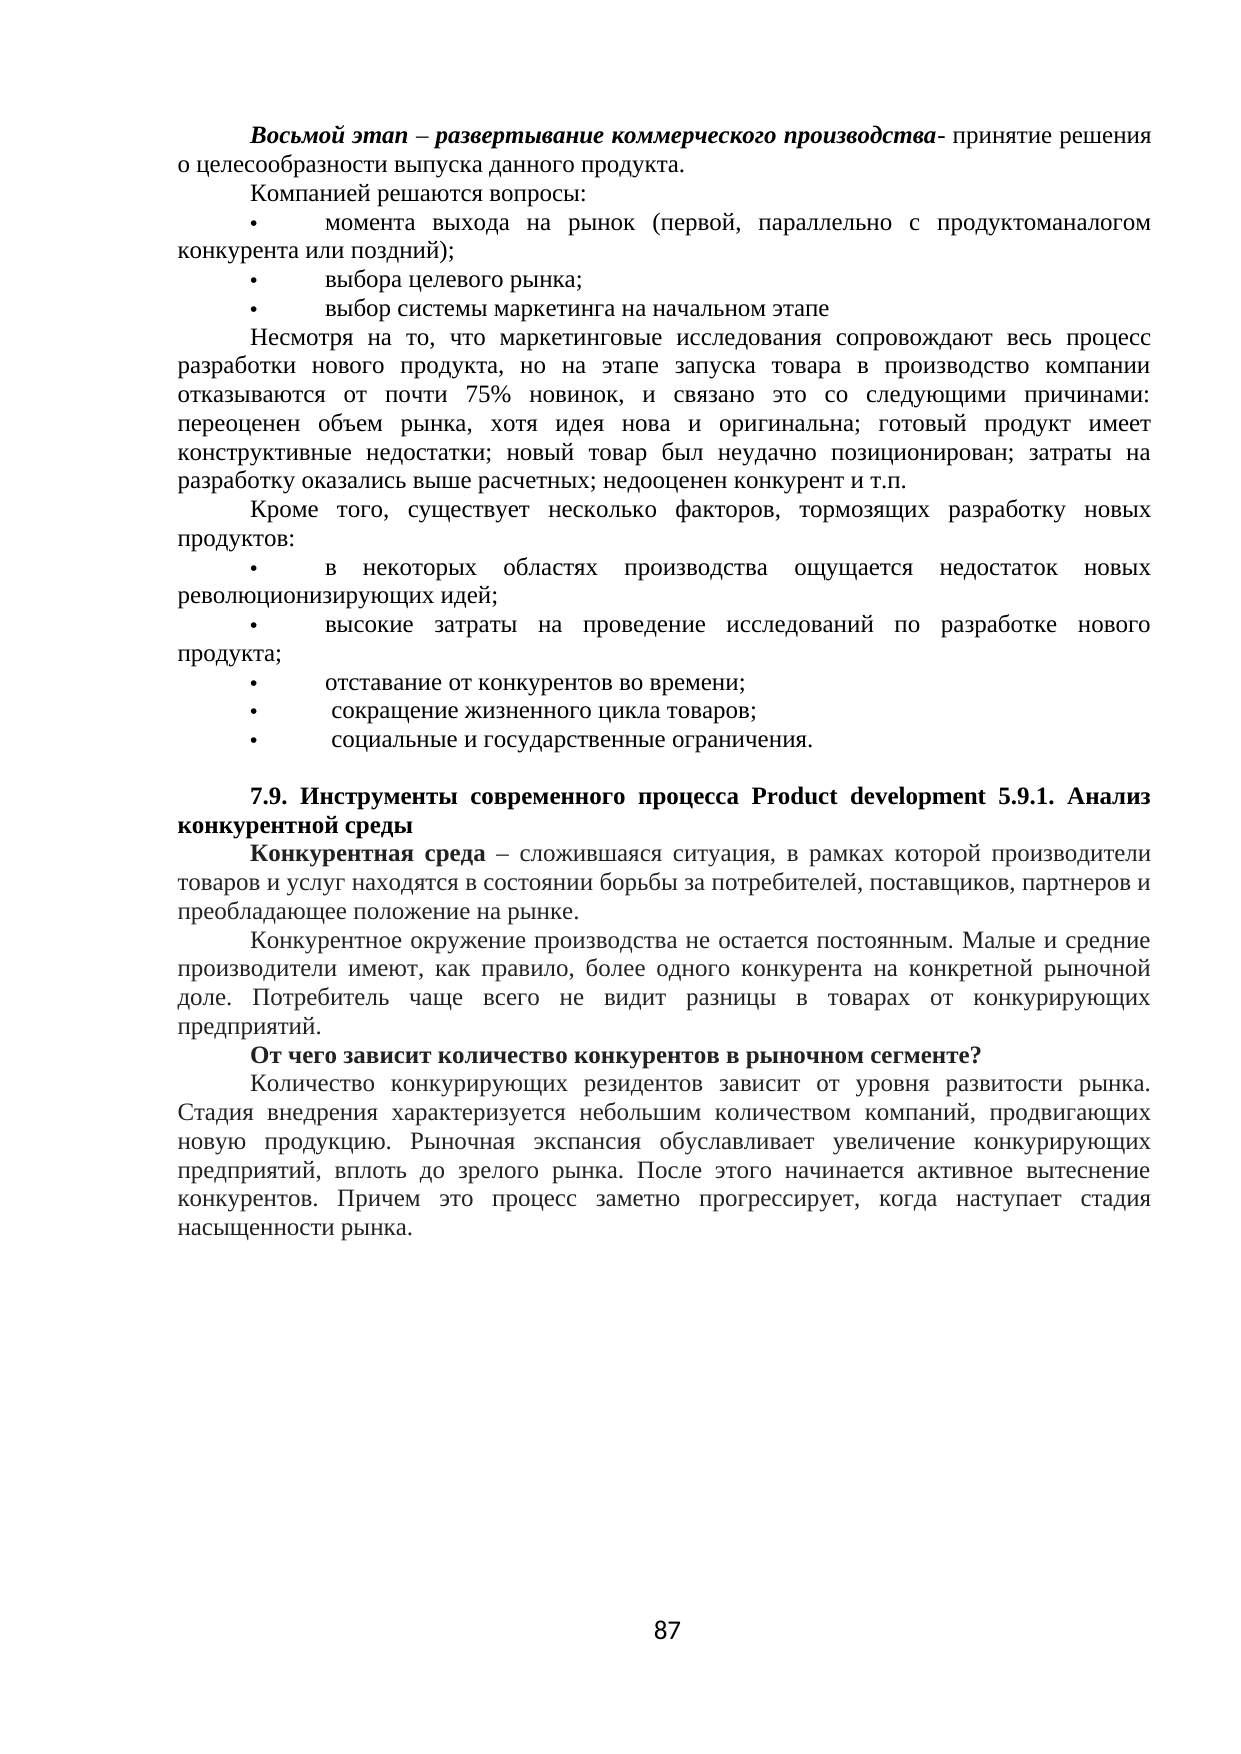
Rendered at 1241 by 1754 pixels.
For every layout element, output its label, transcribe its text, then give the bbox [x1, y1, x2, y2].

list сокращение жизненного цикла товаров; [177, 696, 1152, 724]
text Конкурентное окружение производства не остается постоянным. Малые и средние производители имеют, как правило, более одного конкурента на конкретной рыночной доле. Потребитель чаще всего не видит разницы в товарах от конкурирующих предприятий. [177, 925, 1152, 1040]
text От чего зависит количество конкурентов в рыночном сегменте? [177, 1040, 1152, 1068]
text Кроме того, существует несколько факторов, тормозящих разработку новых продуктов: [177, 494, 1152, 552]
list момента выхода на рынок (первой, параллельно с продуктоманалогом конкурента или поздний); [177, 207, 1152, 264]
list выбор системы маркетинга на начальном этапе [177, 293, 1152, 322]
text 7.9. Инструменты современного процесса Product development 5.9.1. Анализ конкурентной среды [177, 781, 1152, 838]
text Количество конкурирующих резидентов зависит от уровня развитости рынка. Стадия внедрения характеризуется небольшим количеством компаний, продвигающих новую продукцию. Рыночная экспансия обуславливает увеличение конкурирующих предприятий, вплоть до зрелого рынка. После этого начинается активное вытеснение конкурентов. Причем это процесс заметно прогрессирует, когда наступает стадия насыщенности рынка. [177, 1068, 1152, 1241]
list в некоторых областях производства ощущается недостаток новых революционизирующих идей; [177, 552, 1152, 609]
list социальные и государственные ограничения. [177, 724, 1152, 753]
text Компанией решаются вопросы: [177, 178, 1152, 207]
list отставание от конкурентов во времени; [177, 667, 1152, 696]
text Восьмой этап – развертывание коммерческого производства- принятие решения о целесообразности выпуска данного продукта. [177, 121, 1152, 178]
text Конкурентная среда – сложившаяся ситуация, в рамках которой производители товаров и услуг находятся в состоянии борьбы за потребителей, поставщиков, партнеров и преобладающее положение на рынке. [177, 838, 1152, 925]
text Несмотря на то, что маркетинговые исследования сопровождают весь процесс разработки нового продукта, но на этапе запуска товара в производство компании отказываются от почти 75% новинок, и связано это со следующими причинами: переоценен объем рынка, хотя идея нова и оригинальна; готовый продукт имеет конструктивные недостатки; новый товар был неудачно позиционирован; затраты на разработку оказались выше расчетных; недооценен конкурент и т.п. [177, 322, 1152, 494]
list выбора целевого рынка; [177, 264, 1152, 293]
list высокие затраты на проведение исследований по разработке нового продукта; [177, 609, 1152, 667]
